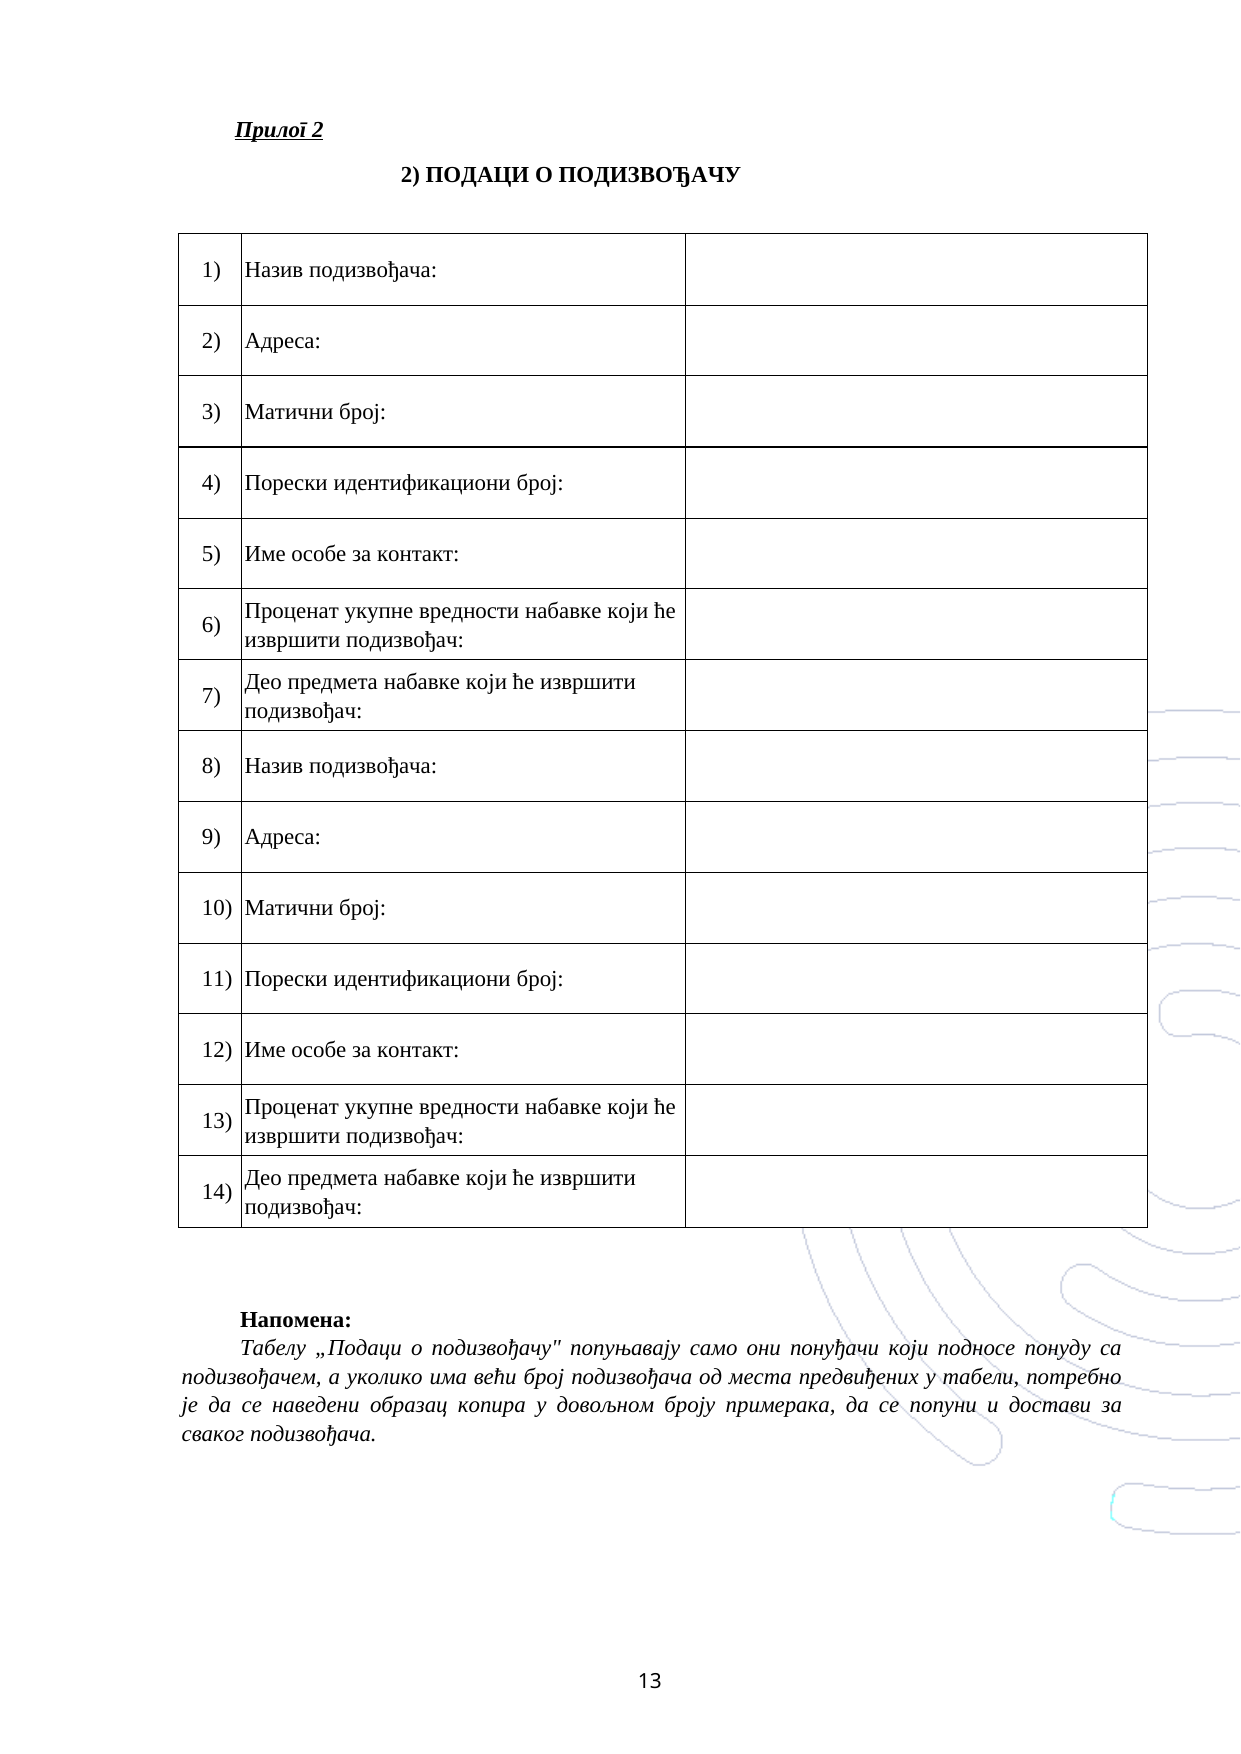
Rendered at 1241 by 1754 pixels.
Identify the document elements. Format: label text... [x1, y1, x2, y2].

table_header 1) [179, 234, 241, 305]
table_header Назив подизвођача: [242, 234, 685, 305]
table_cell 12) [179, 1014, 241, 1084]
table_cell [686, 589, 1147, 659]
table_cell [686, 802, 1147, 872]
table_cell [686, 944, 1147, 1013]
table_cell 11) [179, 944, 241, 1013]
table_cell 2) [179, 306, 241, 375]
table_cell Адреса: [242, 306, 685, 375]
table_cell 8) [179, 731, 241, 801]
subtitle Напомена: [181, 1304, 1122, 1333]
table_cell [686, 660, 1147, 730]
table_cell 3) [179, 376, 241, 446]
table_cell [686, 1085, 1147, 1155]
table_cell Име особе за контакт: [242, 519, 685, 588]
table_cell 6) [179, 589, 241, 659]
table_cell 13) [179, 1085, 241, 1155]
table_cell Проценат укупне вредности набавке који ће извршити подизвођач: [242, 589, 685, 659]
table_cell Матични број: [242, 376, 685, 446]
table_cell Део предмета набавке који ће извршити подизвођач: [242, 660, 685, 730]
table_cell [686, 306, 1147, 375]
table_cell Адреса: [242, 802, 685, 872]
table_cell Име особе за контакт: [242, 1014, 685, 1084]
table_cell Назив подизвођача: [242, 731, 685, 801]
table_cell 5) [179, 519, 241, 588]
table_cell Порески идентификациони број: [242, 448, 685, 517]
table_cell [686, 519, 1147, 588]
subtitle 2) ПОДАЦИ О ПОДИЗВОЂАЧУ [177, 164, 1122, 188]
table_cell 14) [179, 1156, 241, 1227]
table_cell 9) [179, 802, 241, 872]
table_cell [686, 376, 1147, 446]
table_cell Део предмета набавке који ће извршити подизвођач: [242, 1156, 685, 1227]
table_cell 7) [179, 660, 241, 730]
table_cell 10) [179, 873, 241, 943]
table_cell Порески идентификациони број: [242, 944, 685, 1013]
picture [779, 699, 1241, 1549]
table_cell [686, 448, 1147, 517]
table_cell [686, 873, 1147, 943]
subtitle Прилог 2 [177, 118, 1122, 142]
text Табелу „Подаци о подизвођачу" попуњавају само они понуђачи који подносе понуду са подизвођачем, а уколико има већи број подизвођача од места предвиђених у табели, потребно је да се наведени образац копира у довољном броју примерака, да се попуни и достави за сваког подизвођача. [181, 1333, 1122, 1447]
table_cell [686, 731, 1147, 801]
table_cell [686, 1014, 1147, 1084]
table_cell Проценат укупне вредности набавке који ће извршити подизвођач: [242, 1085, 685, 1155]
table_cell [686, 1156, 1147, 1227]
table_cell 4) [179, 448, 241, 517]
table_header [686, 234, 1147, 305]
table_cell Матични број: [242, 873, 685, 943]
